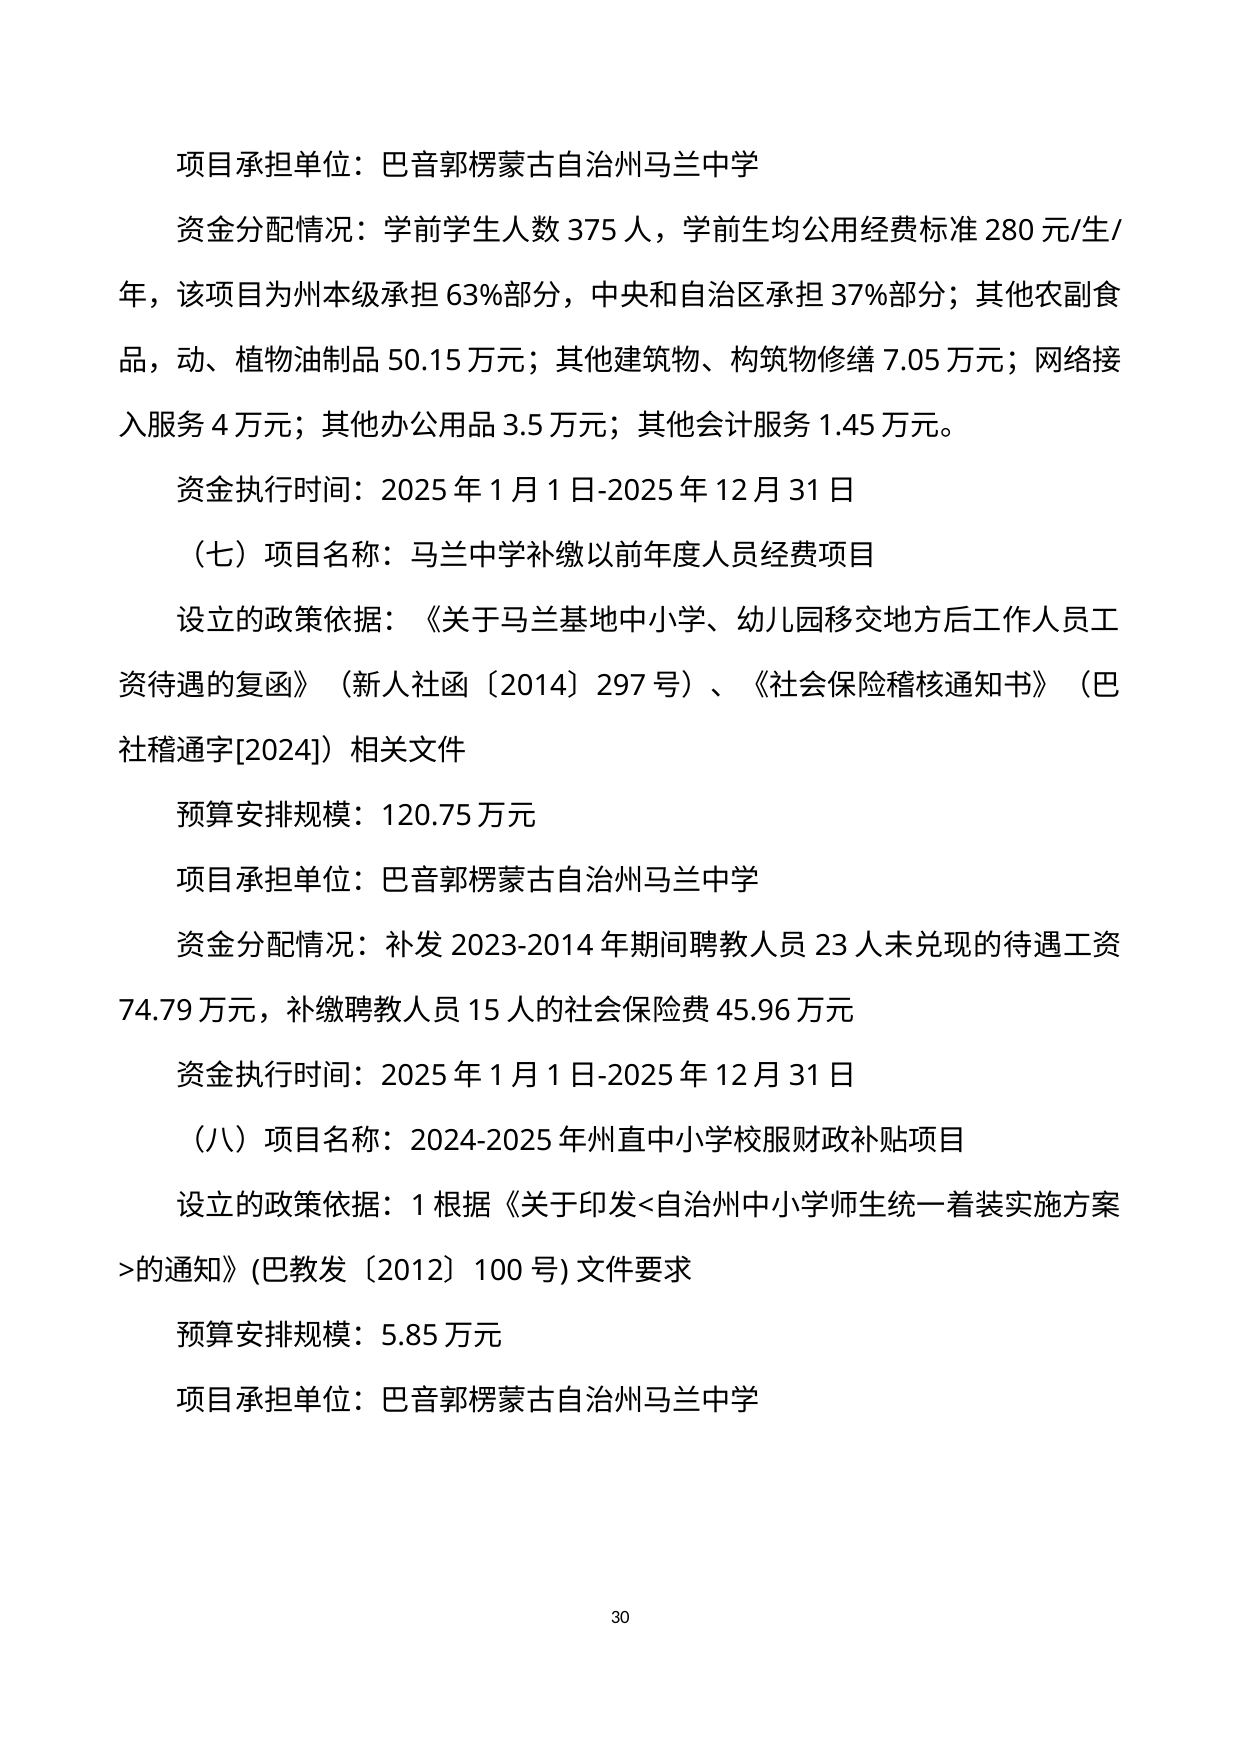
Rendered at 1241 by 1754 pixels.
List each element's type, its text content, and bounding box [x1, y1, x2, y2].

text 预算安排规模：5.85万元 [118, 1300, 1122, 1365]
text 项目承担单位：巴音郭楞蒙古自治州马兰中学 [118, 130, 1122, 195]
text 资金分配情况：学前学生人数375人，学前生均公用经费标准280元/生/年，该项目为州本级承担63%部分，中央和自治区承担37%部分；其他农副食品，动、植物油制品50.15万元；其他建筑物、构筑物修缮7.05万元；网络接入服务4万元；其他办公用品3.5万元；其他会计服务1.45万元。 [118, 195, 1122, 455]
text 项目承担单位：巴音郭楞蒙古自治州马兰中学 [118, 1365, 1122, 1430]
text 设立的政策依据：1根据《关于印发<自治州中小学师生统一着装实施方案>的通知》(巴教发〔2012〕100 号) 文件要求 [118, 1170, 1122, 1300]
text 项目承担单位：巴音郭楞蒙古自治州马兰中学 [118, 845, 1122, 910]
text （七）项目名称：马兰中学补缴以前年度人员经费项目 [118, 520, 1122, 585]
text 资金分配情况：补发2023-2014年期间聘教人员23人未兑现的待遇工资74.79万元，补缴聘教人员15人的社会保险费45.96万元 [118, 910, 1122, 1040]
text 资金执行时间：2025年1月1日-2025年12月31日 [118, 455, 1122, 520]
text （八）项目名称：2024-2025年州直中小学校服财政补贴项目 [118, 1105, 1122, 1170]
text 资金执行时间：2025年1月1日-2025年12月31日 [118, 1040, 1122, 1105]
text 设立的政策依据：《关于马兰基地中小学、幼儿园移交地方后工作人员工资待遇的复函》（新人社函〔2014〕297号）、《社会保险稽核通知书》（巴社稽通字[2024]）相关文件 [118, 585, 1122, 780]
text 预算安排规模：120.75万元 [118, 780, 1122, 845]
